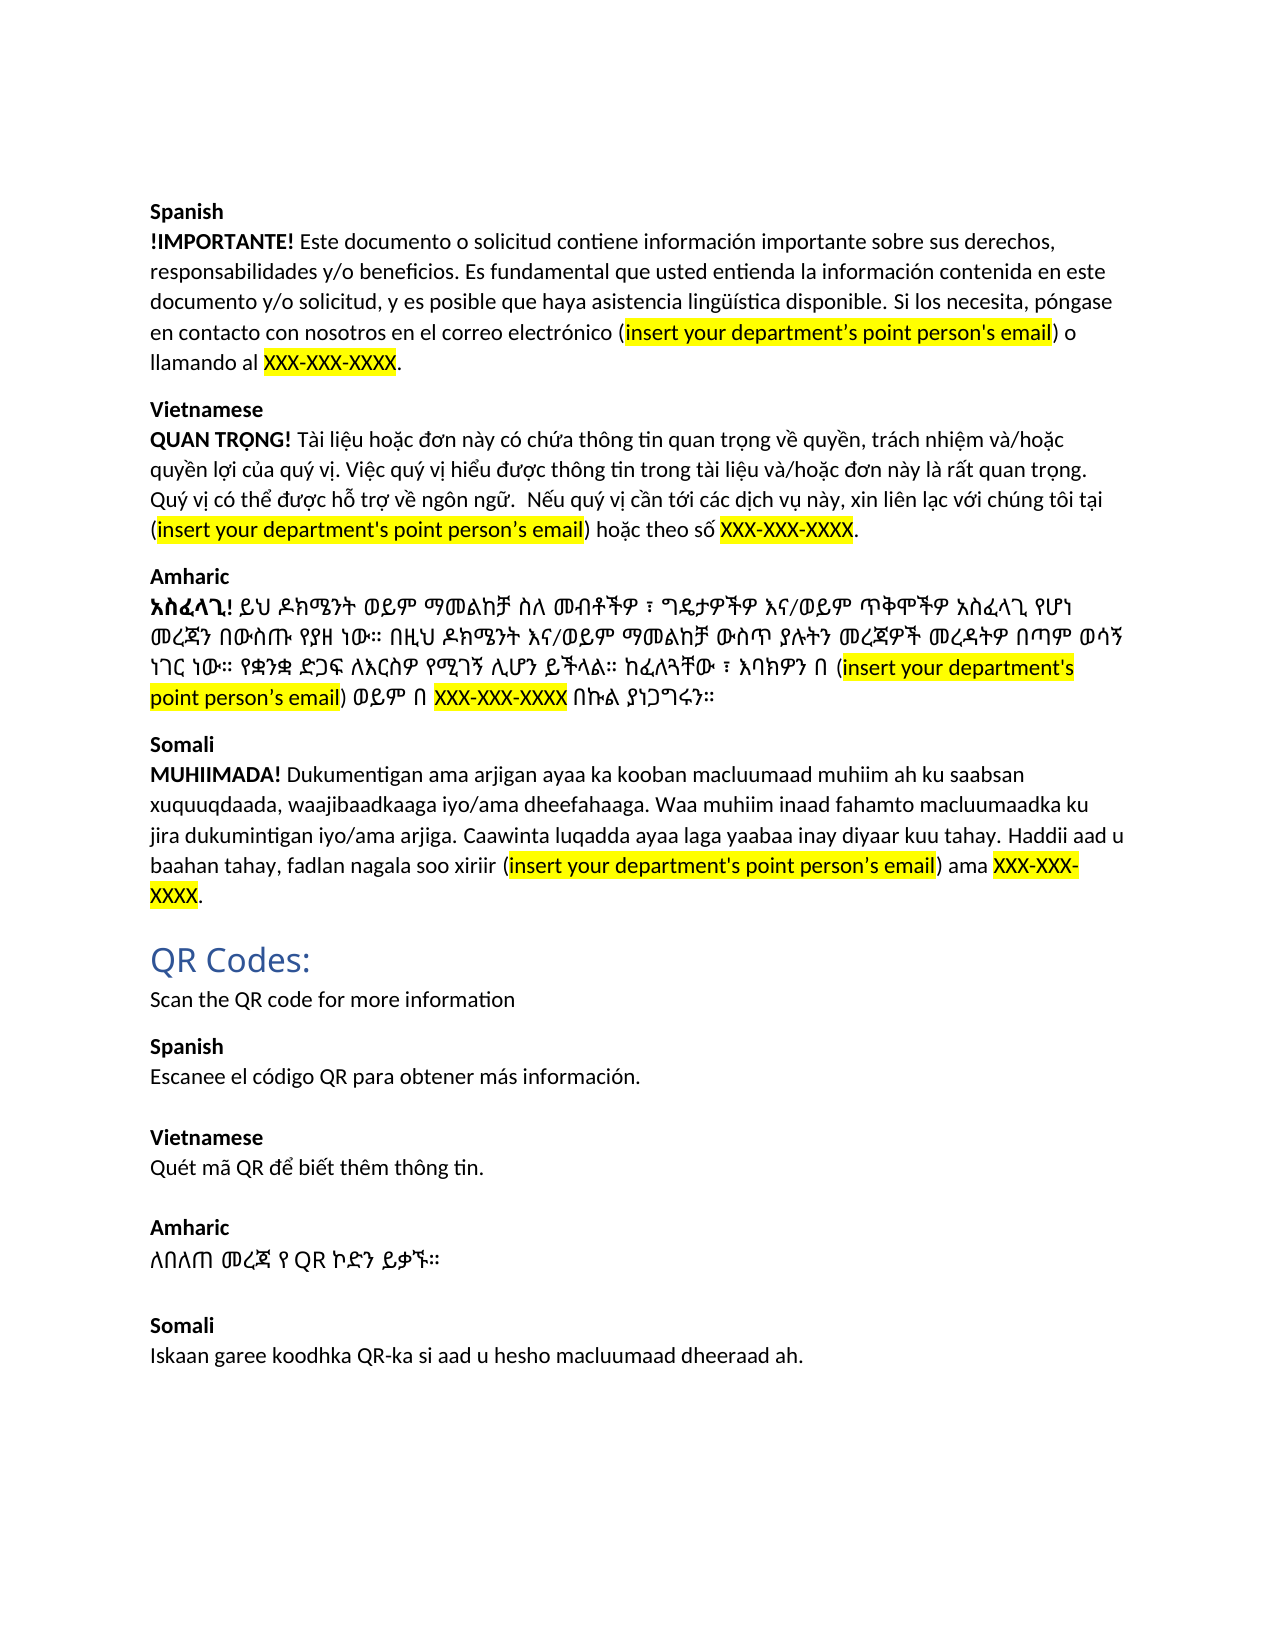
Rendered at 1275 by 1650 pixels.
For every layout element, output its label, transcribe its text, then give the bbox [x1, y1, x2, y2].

subtitle QR Codes: [150, 936, 1125, 982]
text Vietnamese [150, 395, 1125, 423]
text MUHIIMADA! Dukumentigan ama arjigan ayaa ka kooban macluumaad muhiim ah ku saabsan xuquuqdaada, waajibaadkaaga iyo/ama dheefahaaga. Waa muhiim inaad fahamto macluumaadka ku jira dukumintigan iyo/ama arjiga. Caawinta luqadda ayaa laga yaabaa inay diyaar kuu tahay. Haddii aad u baahan tahay, fadlan nagala soo xiriir (insert your department's point person’s email) ama XXX-XXX-XXXX. [150, 760, 1125, 909]
text Spanish [150, 197, 1125, 225]
text Somali [150, 1311, 1125, 1339]
text Iskaan garee koodhka QR-ka si aad u hesho macluumaad dheeraad ah. [150, 1341, 1125, 1369]
text Quét mã QR để biết thêm thông tin. [150, 1153, 1125, 1181]
text ለበለጠ መረጃ የQR ኮድን ይቃኙ። [150, 1244, 1125, 1275]
text QUAN TRỌNG! Tài liệu hoặc đơn này có chứa thông tin quan trọng về quyền, trách nhiệm và/hoặc quyền lợi của quý vị. Việc quý vị hiểu được thông tin trong tài liệu và/hoặc đơn này là rất quan trọng. Quý vị có thể được hỗ trợ về ngôn ngữ. Nếu quý vị cần tới các dịch vụ này, xin liên lạc với chúng tôi tại (insert your department's point person’s email) hoặc theo số XXX-XXX-XXXX. [150, 425, 1125, 544]
text Amharic [150, 1213, 1125, 1242]
text Amharic [150, 562, 1125, 591]
text Escanee el código QR para obtener más información. [150, 1062, 1125, 1091]
text Spanish [150, 1032, 1125, 1060]
text Vietnamese [150, 1123, 1125, 1151]
text አስፈላጊ! ይህ ዶክሜንት ወይም ማመልከቻ ስለ መብቶችዎ ፣ ግዴታዎችዎ እና/ወይም ጥቅሞችዎ አስፈላጊ የሆነ መረጃን በውስጡ የያዘ ነው። በዚህ ዶክሜንት እና/ወይም ማመልከቻ ውስጥ ያሉትን መረጃዎች መረዳትዎ በጣም ወሳኝ ነገር ነው። የቋንቋ ድጋፍ ለእርስዎ የሚገኝ ሊሆን ይችላል። ከፈለጓቸው ፣ እባክዎን በ (insert your department's point person’s email) ወይም በ XXX-XXX-XXXX በኩል ያነጋግሩን። [150, 593, 1125, 711]
text !IMPORTANTE! Este documento o solicitud contiene información importante sobre sus derechos, responsabilidades y/o beneficios. Es fundamental que usted entienda la información contenida en este documento y/o solicitud, y es posible que haya asistencia lingüística disponible. Si los necesita, póngase en contacto con nosotros en el correo electrónico (insert your department’s point person's email) o llamando al XXX-XXX-XXXX. [150, 227, 1125, 376]
text Somali [150, 730, 1125, 758]
text Scan the QR code for more information [150, 985, 1125, 1013]
